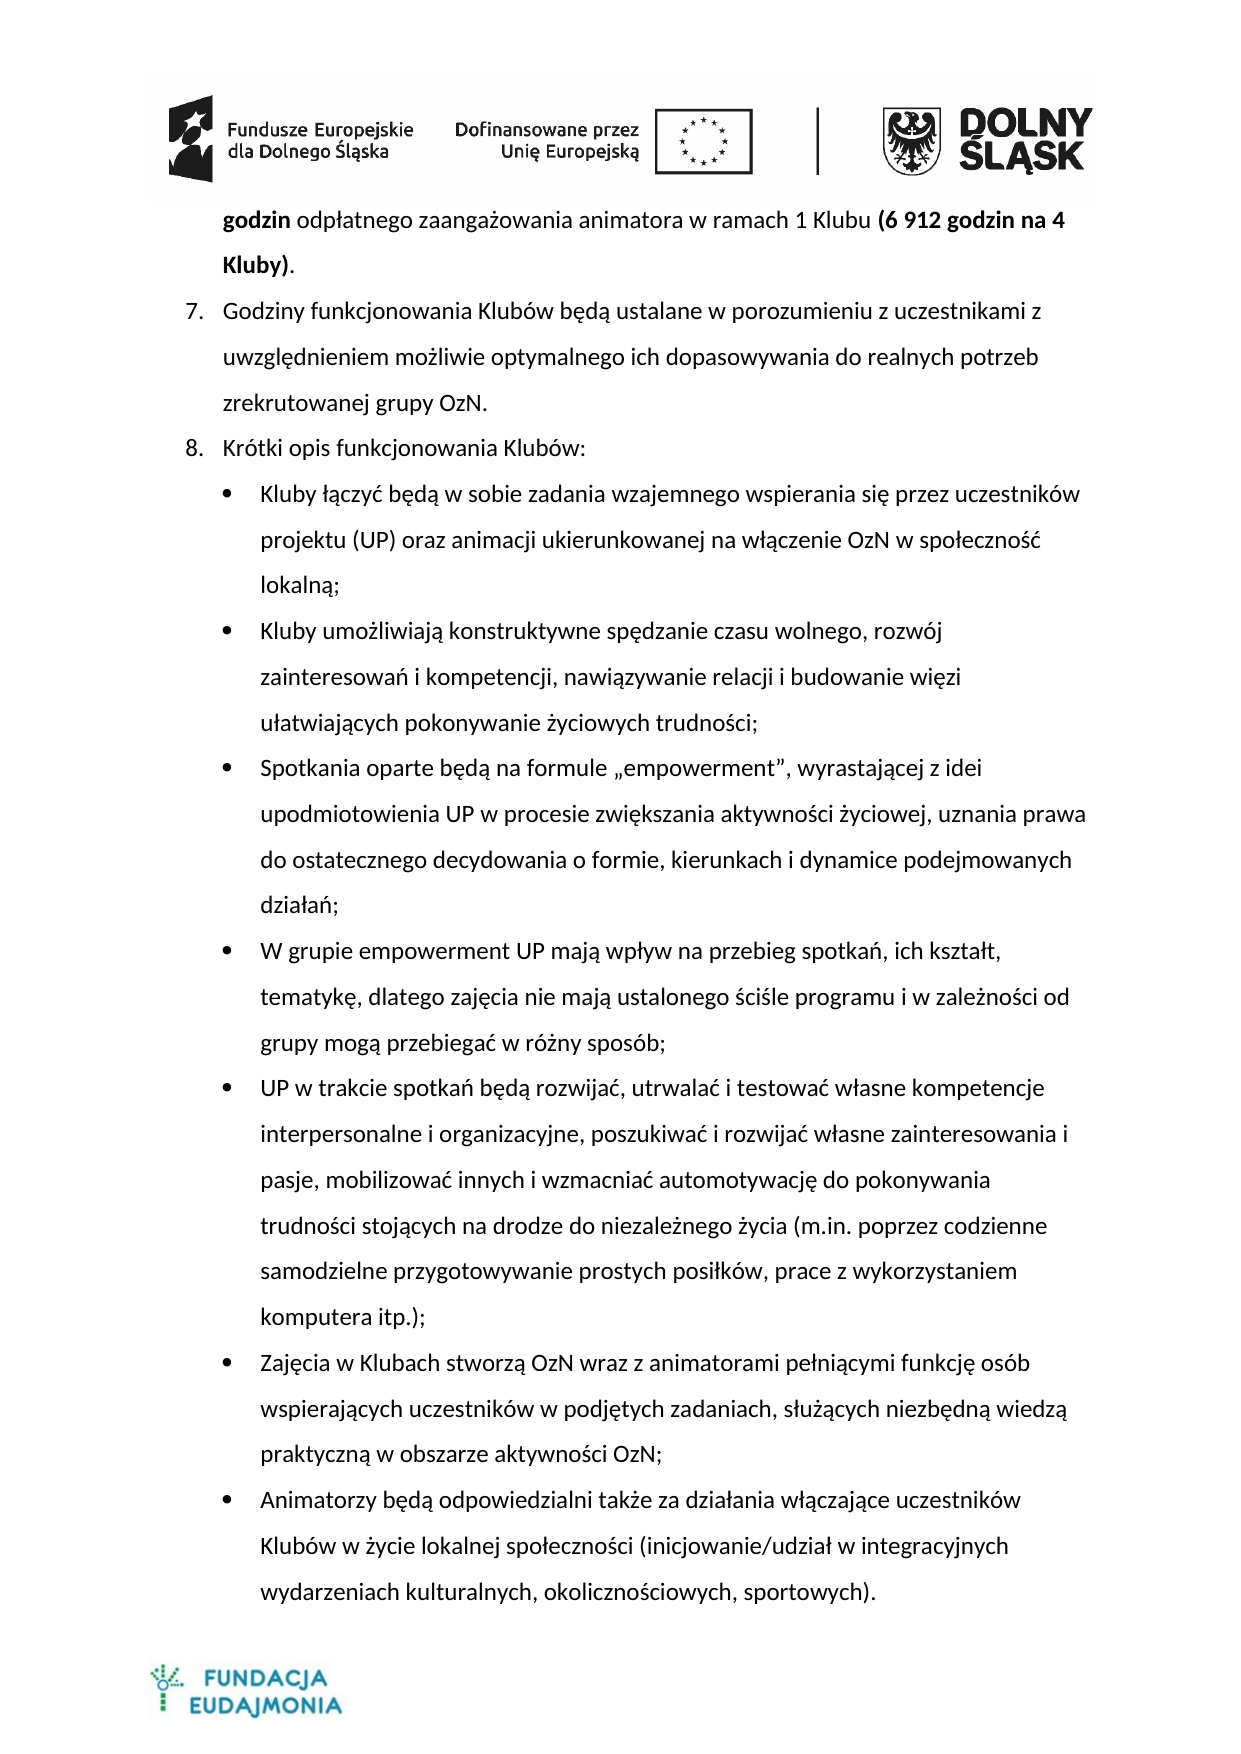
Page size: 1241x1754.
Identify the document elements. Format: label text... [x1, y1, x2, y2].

picture [147, 1659, 349, 1721]
list Spotkania oparte będą na formule „empowerment”, wyrastającej z idei upodmiotowienia UP w procesie zwiększania aktywności życiowej, uznania prawa do ostatecznego decydowania o formie, kierunkach i dynamice podejmowanych działań; [223, 752, 1093, 920]
list Kluby łączyć będą w sobie zadania wzajemnego wspierania się przez uczestników projektu (UP) oraz animacji ukierunkowanej na włączenie OzN w społeczność lokalną; [223, 478, 1093, 600]
list Kluby umożliwiają konstruktywne spędzanie czasu wolnego, rozwój zainteresowań i kompetencji, nawiązywanie relacji i budowanie więzi ułatwiających pokonywanie życiowych trudności; [223, 615, 1093, 737]
list Krótki opis funkcjonowania Klubów: [185, 432, 1093, 463]
list Godziny funkcjonowania Klubów będą ustalane w porozumieniu z uczestnikami z uwzględnieniem możliwie optymalnego ich dopasowywania do realnych potrzeb zrekrutowanej grupy OzN. [185, 295, 1093, 417]
list W grupie empowerment UP mają wpływ na przebieg spotkań, ich kształt, tematykę, dlatego zajęcia nie mają ustalonego ściśle programu i w zależności od grupy mogą przebiegać w różny sposób; [223, 935, 1093, 1057]
list Animatorzy będą odpowiedzialni także za działania włączające uczestników Klubów w życie lokalnej społeczności (inicjowanie/udział w integracyjnych wydarzeniach kulturalnych, okolicznościowych, sportowych). [223, 1484, 1093, 1606]
list UP w trakcie spotkań będą rozwijać, utrwalać i testować własne kompetencje interpersonalne i organizacyjne, poszukiwać i rozwijać własne zainteresowania i pasje, mobilizować innych i wzmacniać automotywację do pokonywania trudności stojących na drodze do niezależnego życia (m.in. poprzez codzienne samodzielne przygotowywanie prostych posiłków, prace z wykorzystaniem komputera itp.); [223, 1073, 1093, 1332]
list Zajęcia w Klubach stworzą OzN wraz z animatorami pełniącymi funkcję osób wspierających uczestników w podjętych zadaniach, służących niezbędną wiedzą praktyczną w obszarze aktywności OzN; [223, 1347, 1093, 1469]
picture [147, 73, 1093, 204]
